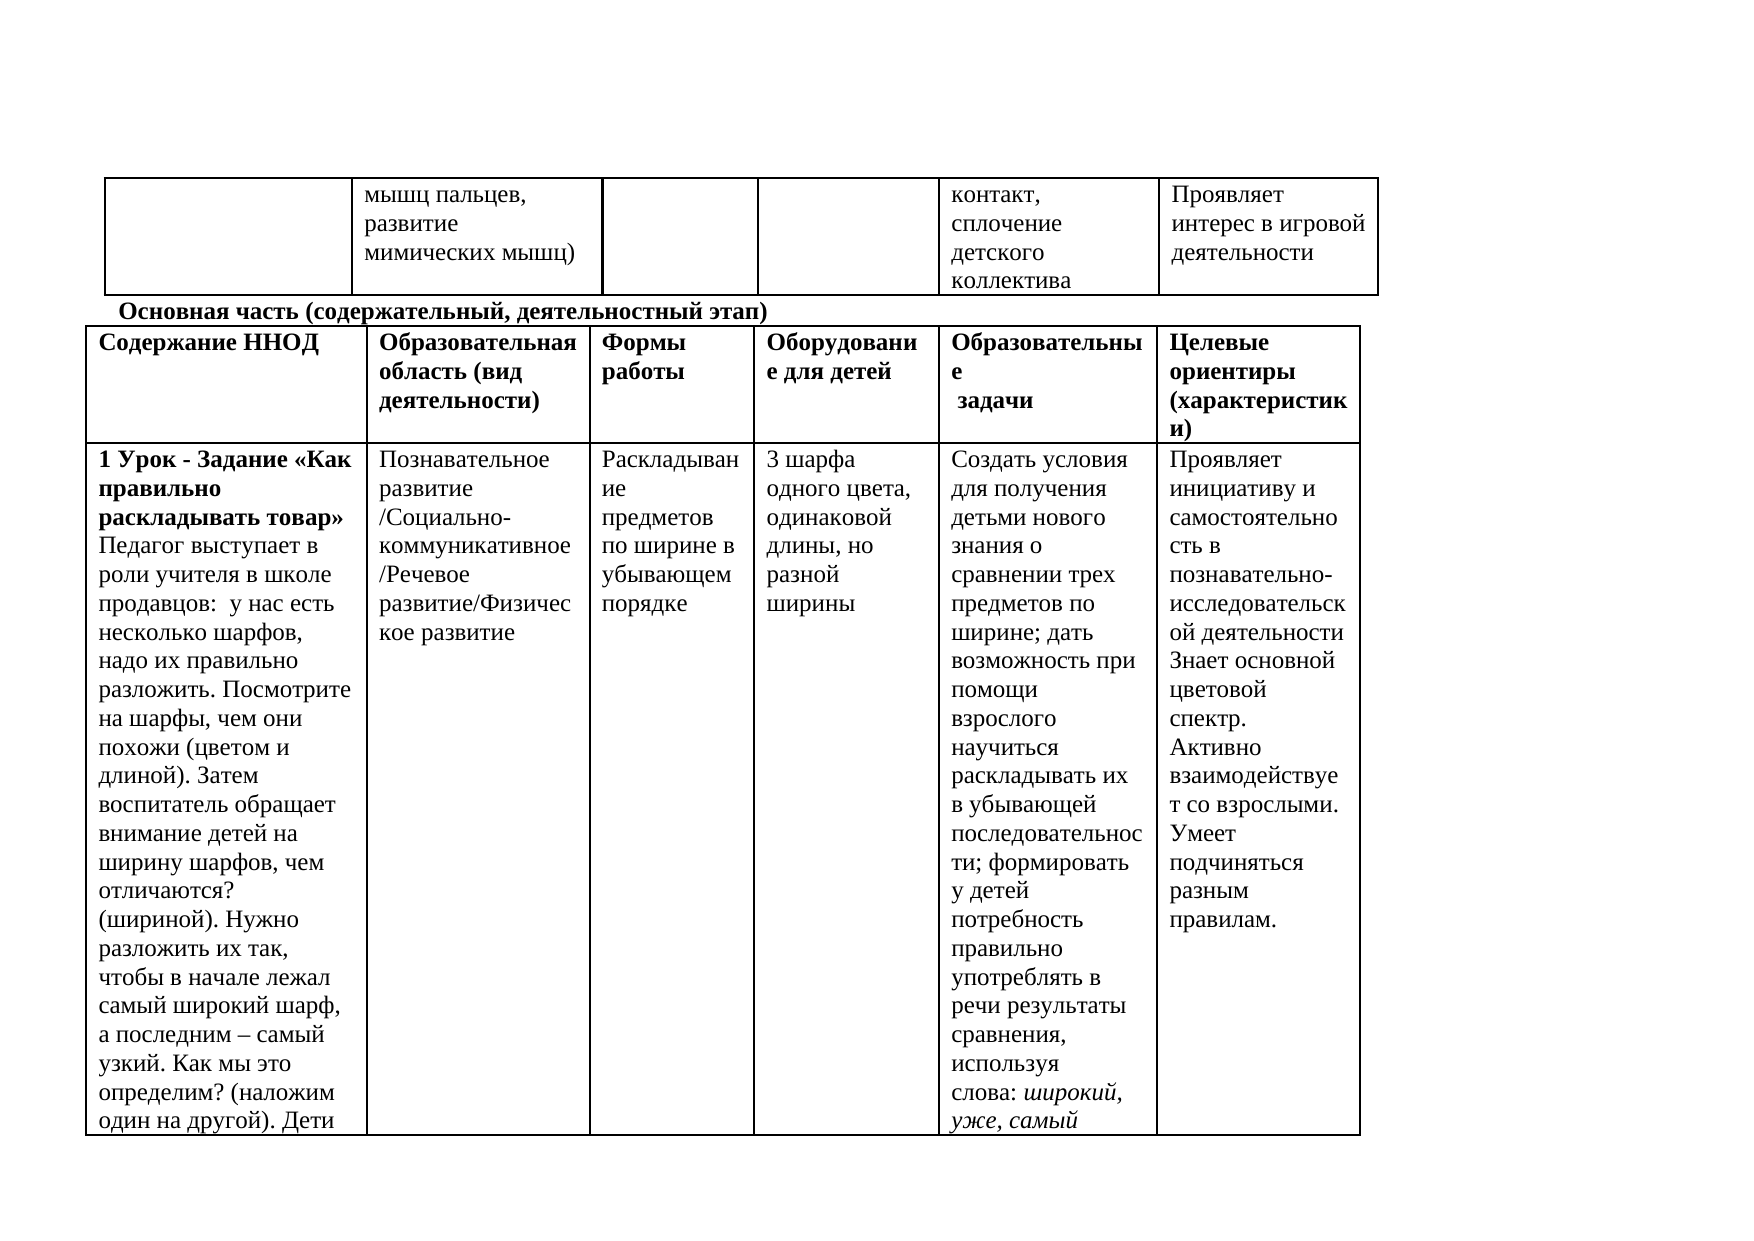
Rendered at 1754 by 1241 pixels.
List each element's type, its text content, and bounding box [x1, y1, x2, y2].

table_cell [1160, 179, 1377, 294]
table_header Образовательные задачи [940, 327, 1156, 442]
text Основная часть (содержательный, деятельностный этап) [118, 296, 1636, 325]
table_header Формы работы [591, 327, 753, 442]
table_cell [591, 444, 753, 1134]
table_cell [940, 179, 1158, 294]
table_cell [755, 444, 938, 1134]
table_header Образовательная область (вид деятельности) [368, 327, 589, 442]
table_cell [1158, 444, 1359, 1134]
table_header Содержание ННОД [87, 327, 366, 442]
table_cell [604, 179, 757, 294]
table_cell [87, 444, 366, 1134]
table_cell [759, 179, 938, 294]
table_header Целевые ориентиры (характеристики) [1158, 327, 1359, 442]
table_header Оборудование для детей [755, 327, 938, 442]
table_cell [106, 179, 351, 294]
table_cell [368, 444, 589, 1134]
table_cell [940, 444, 1156, 1134]
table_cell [353, 179, 601, 294]
